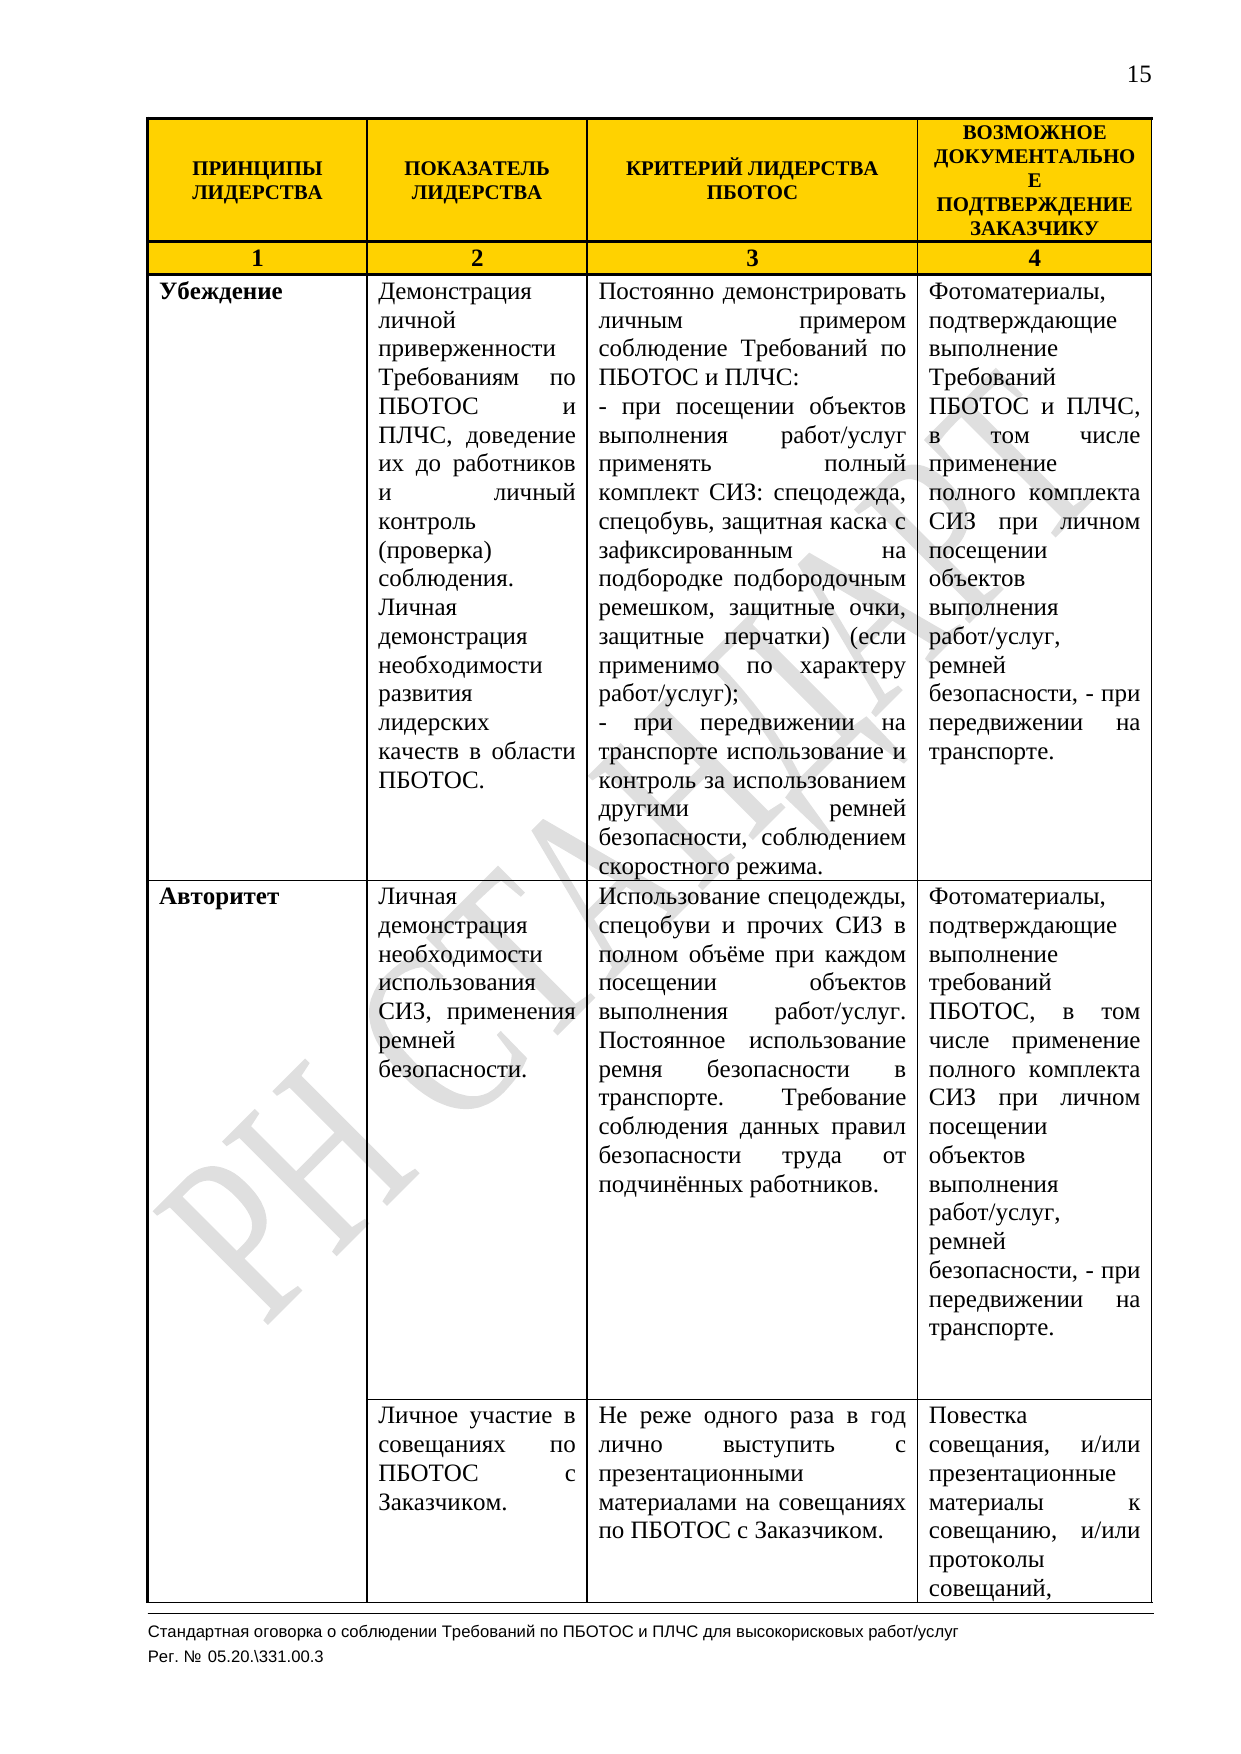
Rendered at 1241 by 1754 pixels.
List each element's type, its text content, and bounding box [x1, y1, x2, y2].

table_header Показатель лидерства [368, 120, 586, 240]
table_cell Фотоматериалы, подтверждающие выполнение Требований ПБОТОС и ПЛЧС, в том числе применение полного комплекта СИЗ при личном посещении объектов выполнения работ/услуг, ремней безопасности, - при передвижении на транспорте. [918, 276, 1151, 880]
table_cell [588, 1400, 917, 1602]
table_cell 1 [149, 243, 366, 273]
table_header Критерий лидерства ПБОТОС [588, 120, 917, 240]
table_cell Личная демонстрация необходимости использования СИЗ, применения ремней безопасности. [368, 881, 586, 1399]
table_cell 2 [368, 243, 586, 273]
table_cell Убеждение [149, 276, 366, 880]
table_header Принципы лидерства [149, 120, 366, 240]
table_cell 3 [588, 243, 917, 273]
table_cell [918, 1400, 1151, 1602]
table_cell Демонстрация личной приверженности Требованиям по ПБОТОС и ПЛЧС, доведение их до работников и личный контроль (проверка) соблюдения. Личная демонстрация необходимости развития лидерских качеств в области ПБОТОС. [368, 276, 586, 880]
table_cell Фотоматериалы, подтверждающие выполнение требований ПБОТОС, в том числе применение полного комплекта СИЗ при личном посещении объектов выполнения работ/услуг, ремней безопасности, - при передвижении на транспорте. [918, 881, 1151, 1399]
table_header возможное ДоКУМЕНТАЛЬНОЕ ПОДТВЕРЖДЕНИЕ Заказчику [918, 120, 1151, 240]
table_cell Использование спецодежды, спецобуви и прочих СИЗ в полном объёме при каждом посещении объектов выполнения работ/услуг. Постоянное использование ремня безопасности в транспорте. Требование соблюдения данных правил безопасности труда от подчинённых работников. [588, 881, 917, 1399]
table_cell Постоянно демонстрировать личным примером соблюдение Требований по ПБОТОС и ПЛЧС: - при посещении объектов выполнения работ/услуг применять полный комплект СИЗ: спецодежда, спецобувь, защитная каска с зафиксированным на подбородке подбородочным ремешком, защитные очки, защитные перчатки) (если применимо по характеру работ/услуг); - при передвижении на транспорте использование и контроль за использованием другими ремней безопасности, соблюдением скоростного режима. [588, 276, 917, 880]
table_cell Авторитет [149, 881, 366, 1602]
table_cell 4 [918, 243, 1151, 273]
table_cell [368, 1400, 586, 1602]
